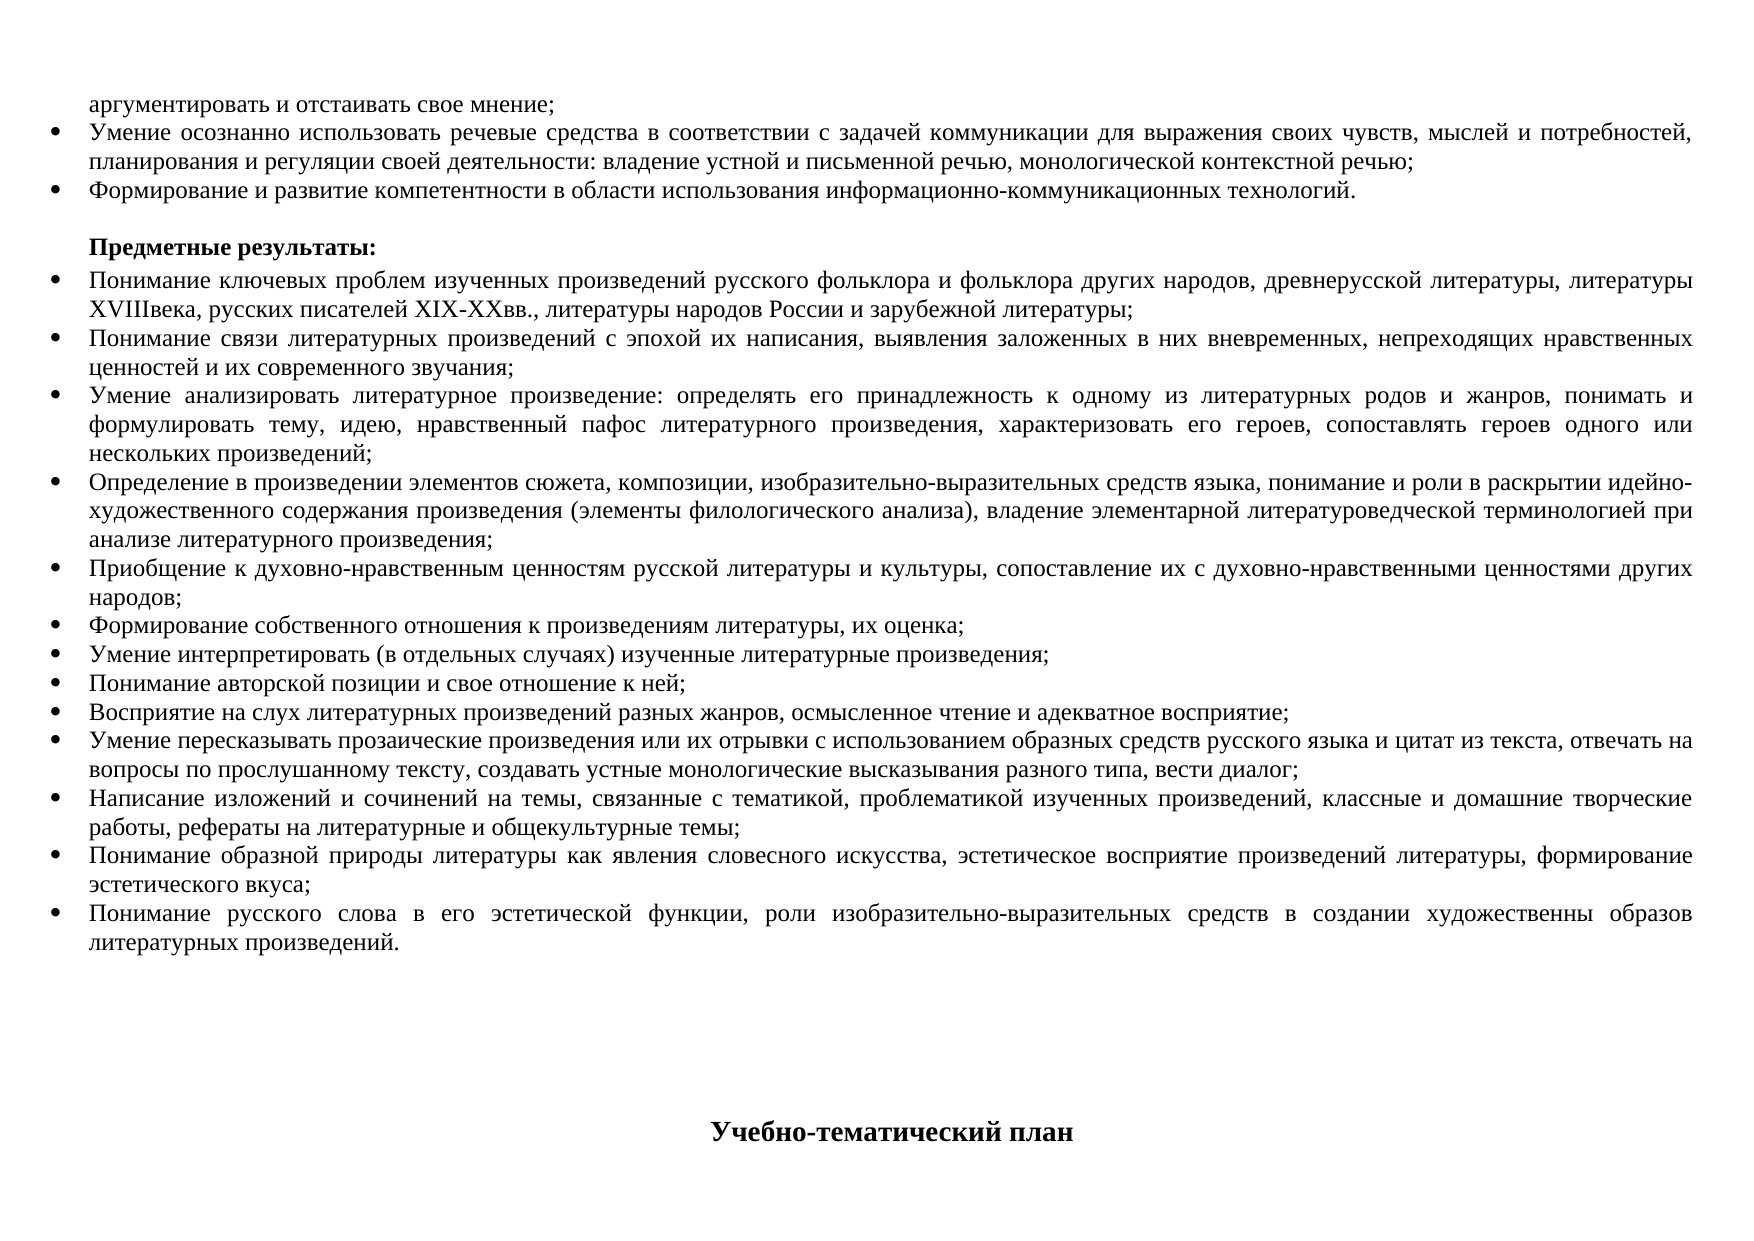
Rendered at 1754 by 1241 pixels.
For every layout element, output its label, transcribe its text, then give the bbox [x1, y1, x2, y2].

list Приобщение к духовно-нравственным ценностям русской литературы и культуры, сопоставление их с духовно-нравственными ценностями других народов; [51, 553, 1694, 610]
list Понимание ключевых проблем изученных произведений русского фольклора и фольклора других народов, древнерусской литературы, литературы XVIIIвека, русских писателей XIX-XXвв., литературы народов России и зарубежной литературы; [51, 265, 1694, 323]
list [51, 89, 1694, 117]
list Умение пересказывать прозаические произведения или их отрывки с использованием образных средств русского языка и цитат из текста, отвечать на вопросы по прослушанному тексту, создавать устные монологические высказывания разного типа, вести диалог; [51, 725, 1694, 783]
list Понимание русского слова в его эстетической функции, роли изобразительно-выразительных средств в создании художественны образов литературных произведений. [51, 898, 1694, 955]
list Понимание образной природы литературы как явления словесного искусства, эстетическое восприятие произведений литературы, формирование эстетического вкуса; [51, 840, 1694, 898]
text Учебно-тематический план [89, 1114, 1695, 1148]
list Понимание связи литературных произведений с эпохой их написания, выявления заложенных в них вневременных, непреходящих нравственных ценностей и их современного звучания; [51, 323, 1694, 380]
list Определение в произведении элементов сюжета, композиции, изобразительно-выразительных средств языка, понимание и роли в раскрытии идейно-художественного содержания произведения (элементы филологического анализа), владение элементарной литературоведческой терминологией при анализе литературного произведения; [51, 467, 1694, 553]
list Формирование и развитие компетентности в области использования информационно-коммуникационных технологий. [51, 175, 1694, 204]
list Восприятие на слух литературных произведений разных жанров, осмысленное чтение и адекватное восприятие; [51, 697, 1694, 725]
list Умение интерпретировать (в отдельных случаях) изученные литературные произведения; [51, 639, 1694, 668]
text Предметные результаты: [89, 232, 1694, 261]
list Умение осознанно использовать речевые средства в соответствии с задачей коммуникации для выражения своих чувств, мыслей и потребностей, планирования и регуляции своей деятельности: владение устной и письменной речью, монологической контекстной речью; [51, 117, 1694, 175]
list Формирование собственного отношения к произведениям литературы, их оценка; [51, 610, 1694, 639]
list Написание изложений и сочинений на темы, связанные с тематикой, проблематикой изученных произведений, классные и домашние творческие работы, рефераты на литературные и общекультурные темы; [51, 783, 1694, 840]
list Понимание авторской позиции и свое отношение к ней; [51, 668, 1694, 697]
list Умение анализировать литературное произведение: определять его принадлежность к одному из литературных родов и жанров, понимать и формулировать тему, идею, нравственный пафос литературного произведения, характеризовать его героев, сопоставлять героев одного или нескольких произведений; [51, 380, 1694, 467]
